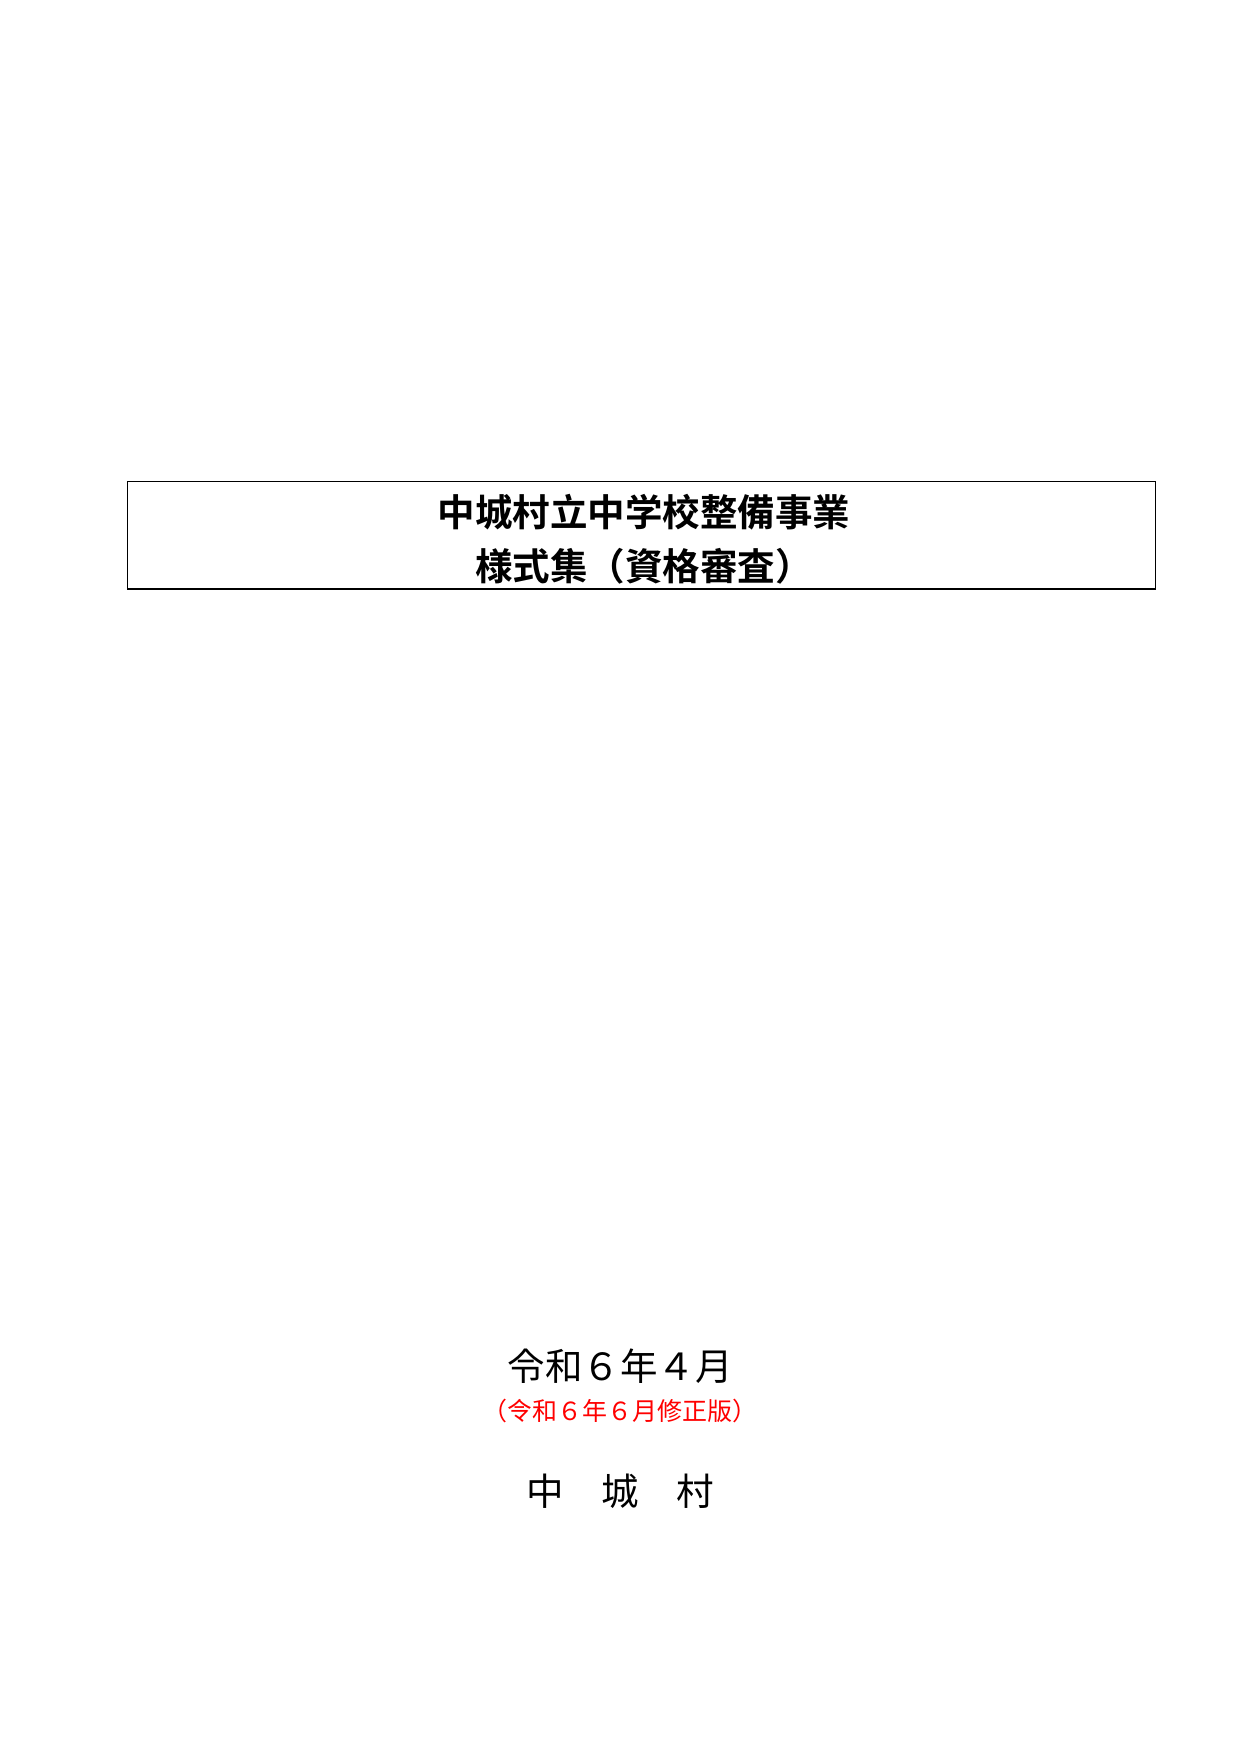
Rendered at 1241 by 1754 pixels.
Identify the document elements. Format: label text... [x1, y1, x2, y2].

text 中 城 村 [118, 1462, 1122, 1516]
text 令和６年４月 [118, 1337, 1122, 1392]
text （令和６年６月修正版） [118, 1392, 1122, 1428]
